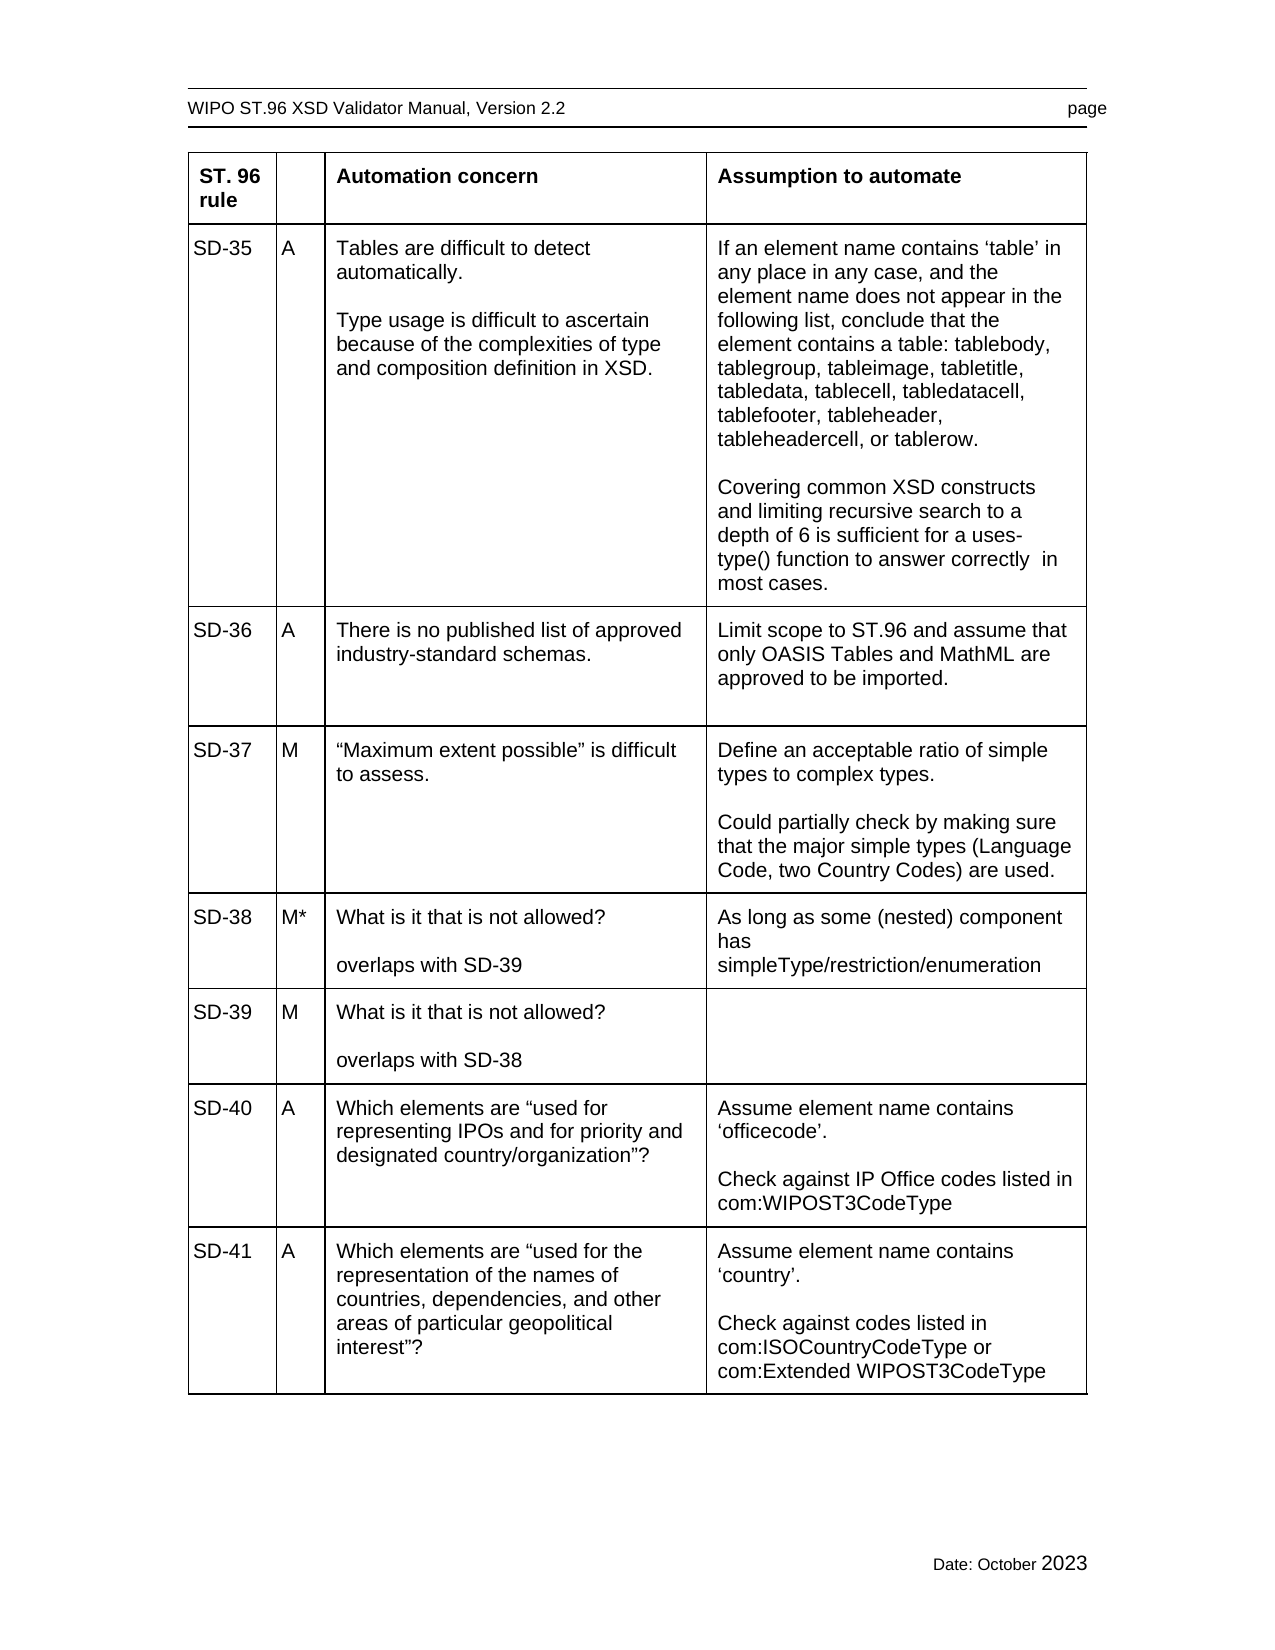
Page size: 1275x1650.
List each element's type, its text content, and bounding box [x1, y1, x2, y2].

table_header [277, 153, 324, 223]
table_cell SD-41 [189, 1228, 276, 1393]
table_cell Which elements are “used for representing IPOs and for priority and designated country/organization”? [326, 1085, 706, 1226]
table_cell Limit scope to ST.96 and assume that only OASIS Tables and MathML are approved to be imported. [707, 607, 1086, 725]
table_cell Assume element name contains ‘officecode’. Check against IP Office codes listed in com:WIPOST3CodeType [707, 1085, 1086, 1226]
table_cell SD-39 [189, 989, 276, 1083]
table_cell Tables are difficult to detect automatically. Type usage is difficult to ascertain because of the complexities of type and composition definition in XSD. [326, 225, 706, 606]
table_cell M* [277, 894, 324, 988]
table_cell SD-38 [189, 894, 276, 988]
table_header ST. 96 rule [189, 153, 276, 223]
table_cell “Maximum extent possible” is difficult to assess. [326, 727, 706, 892]
table_cell A [277, 1085, 324, 1226]
table_cell [707, 989, 1086, 1083]
table_header Automation concern [326, 153, 706, 223]
table_cell What is it that is not allowed? overlaps with SD-38 [326, 989, 706, 1083]
table_cell M [277, 727, 324, 892]
table_cell A [277, 607, 324, 725]
table_cell SD-40 [189, 1085, 276, 1226]
table_cell Define an acceptable ratio of simple types to complex types. Could partially check by making sure that the major simple types (Language Code, two Country Codes) are used. [707, 727, 1086, 892]
table_cell There is no published list of approved industry-standard schemas. [326, 607, 706, 725]
table_cell Assume element name contains ‘country’. Check against codes listed in com:ISOCountryCodeType or com:Extended WIPOST3CodeType [707, 1228, 1086, 1393]
table_cell SD-37 [189, 727, 276, 892]
table_cell A [277, 225, 324, 606]
table_cell A [277, 1228, 324, 1393]
table_cell If an element name contains ‘table’ in any place in any case, and the element name does not appear in the following list, conclude that the element contains a table: tablebody, tablegroup, tableimage, tabletitle, tabledata, tablecell, tabledatacell, tablefooter, tableheader, tableheadercell, or tablerow. Covering common XSD constructs and limiting recursive search to a depth of 6 is sufficient for a uses-type() function to answer correctly in most cases. [707, 225, 1086, 606]
table_cell SD-36 [189, 607, 276, 725]
table_cell SD-35 [189, 225, 276, 606]
table_cell As long as some (nested) component has simpleType/restriction/enumeration [707, 894, 1086, 988]
table_cell Which elements are “used for the representation of the names of countries, dependencies, and other areas of particular geopolitical interest”? [326, 1228, 706, 1393]
table_cell M [277, 989, 324, 1083]
table_header Assumption to automate [707, 153, 1086, 223]
table_cell What is it that is not allowed? overlaps with SD-39 [326, 894, 706, 988]
